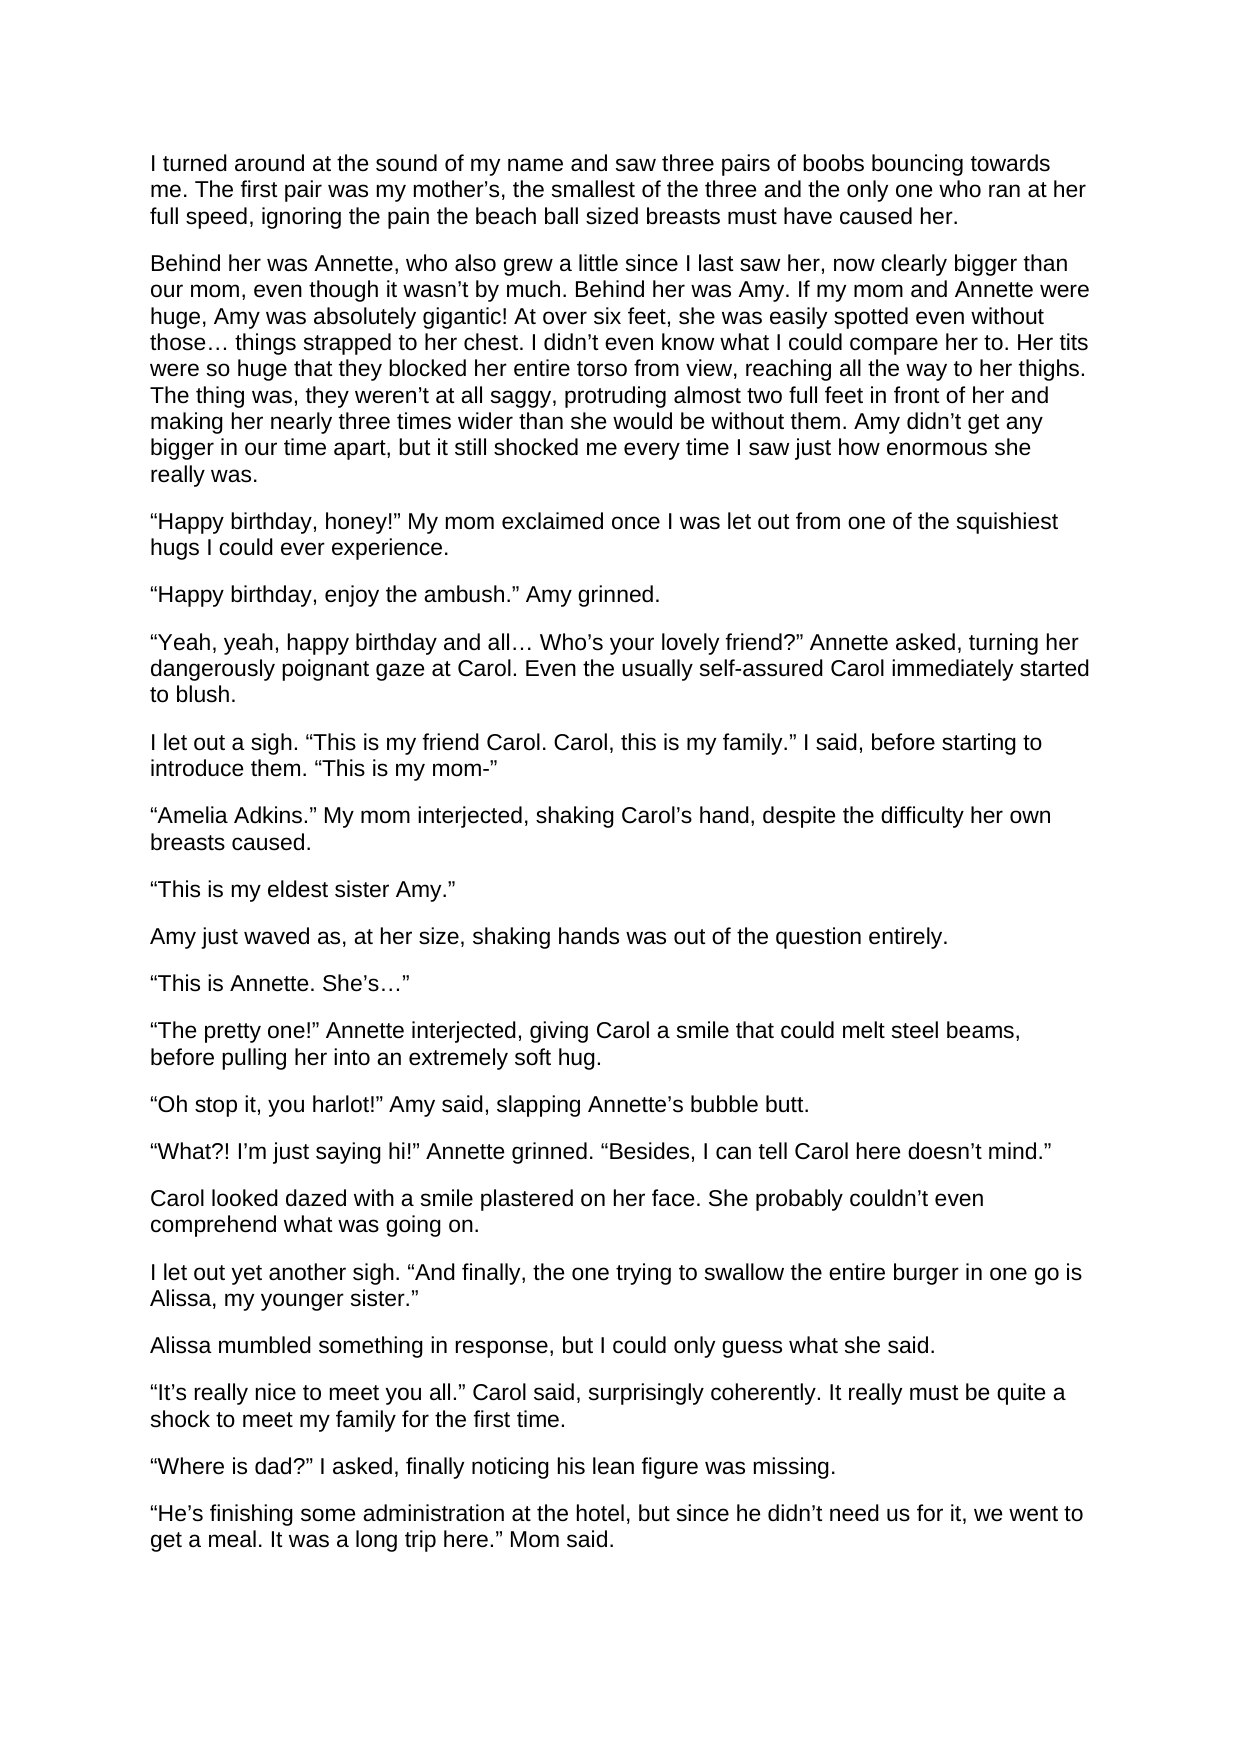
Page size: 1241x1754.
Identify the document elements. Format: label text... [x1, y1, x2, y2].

text “Where is dad?” I asked, finally noticing his lean figure was missing. [150, 1453, 1090, 1479]
text “It’s really nice to meet you all.” Carol said, surprisingly coherently. It really must be quite a shock to meet my family for the first time. [150, 1379, 1090, 1432]
text “Amelia Adkins.” My mom interjected, shaking Carol’s hand, despite the difficulty her own breasts caused. [150, 802, 1090, 855]
text I let out yet another sigh. “And finally, the one trying to swallow the entire burger in one go is Alissa, my younger sister.” [150, 1259, 1090, 1311]
text “Happy birthday, enjoy the ambush.” Amy grinned. [150, 581, 1090, 608]
text “He’s finishing some administration at the hotel, but since he didn’t need us for it, we went to get a meal. It was a long trip here.” Mom said. [150, 1500, 1090, 1553]
text Behind her was Annette, who also grew a little since I last saw her, now clearly bigger than our mom, even though it wasn’t by much. Behind her was Amy. If my mom and Annette were huge, Amy was absolutely gigantic! At over six feet, she was easily spotted even without those… things strapped to her chest. I didn’t even know what I could compare her to. Her tits were so huge that they blocked her entire torso from view, reaching all the way to her thighs. The thing was, they weren’t at all saggy, protruding almost two full feet in front of her and making her nearly three times wider than she would be without them. Amy didn’t get any bigger in our time apart, but it still shocked me every time I saw just how enormous she really was. [150, 250, 1090, 487]
text I let out a sigh. “This is my friend Carol. Carol, this is my family.” I said, before starting to introduce them. “This is my mom-” [150, 728, 1090, 781]
text Alissa mumbled something in response, but I could only guess what she said. [150, 1332, 1090, 1358]
text “Yeah, yeah, happy birthday and all… Who’s your lovely friend?” Annette asked, turning her dangerously poignant gaze at Carol. Even the usually self-assured Carol immediately started to blush. [150, 629, 1090, 708]
text “This is Annette. She’s…” [150, 970, 1090, 996]
text “This is my eldest sister Amy.” [150, 876, 1090, 902]
text “What?! I’m just saying hi!” Annette grinned. “Besides, I can tell Carol here doesn’t mind.” [150, 1138, 1090, 1164]
text I turned around at the sound of my name and saw three pairs of boobs bouncing towards me. The first pair was my mother’s, the smallest of the three and the only one who ran at her full speed, ignoring the pain the beach ball sized breasts must have caused her. [150, 150, 1090, 229]
text “The pretty one!” Annette interjected, giving Carol a smile that could melt steel beams, before pulling her into an extremely soft hug. [150, 1017, 1090, 1070]
text Carol looked dazed with a smile plastered on her face. She probably couldn’t even comprehend what was going on. [150, 1185, 1090, 1238]
text “Happy birthday, honey!” My mom exclaimed once I was let out from one of the squishiest hugs I could ever experience. [150, 508, 1090, 561]
text Amy just waved as, at her size, shaking hands was out of the question entirely. [150, 923, 1090, 949]
text “Oh stop it, you harlot!” Amy said, slapping Annette’s bubble butt. [150, 1091, 1090, 1117]
